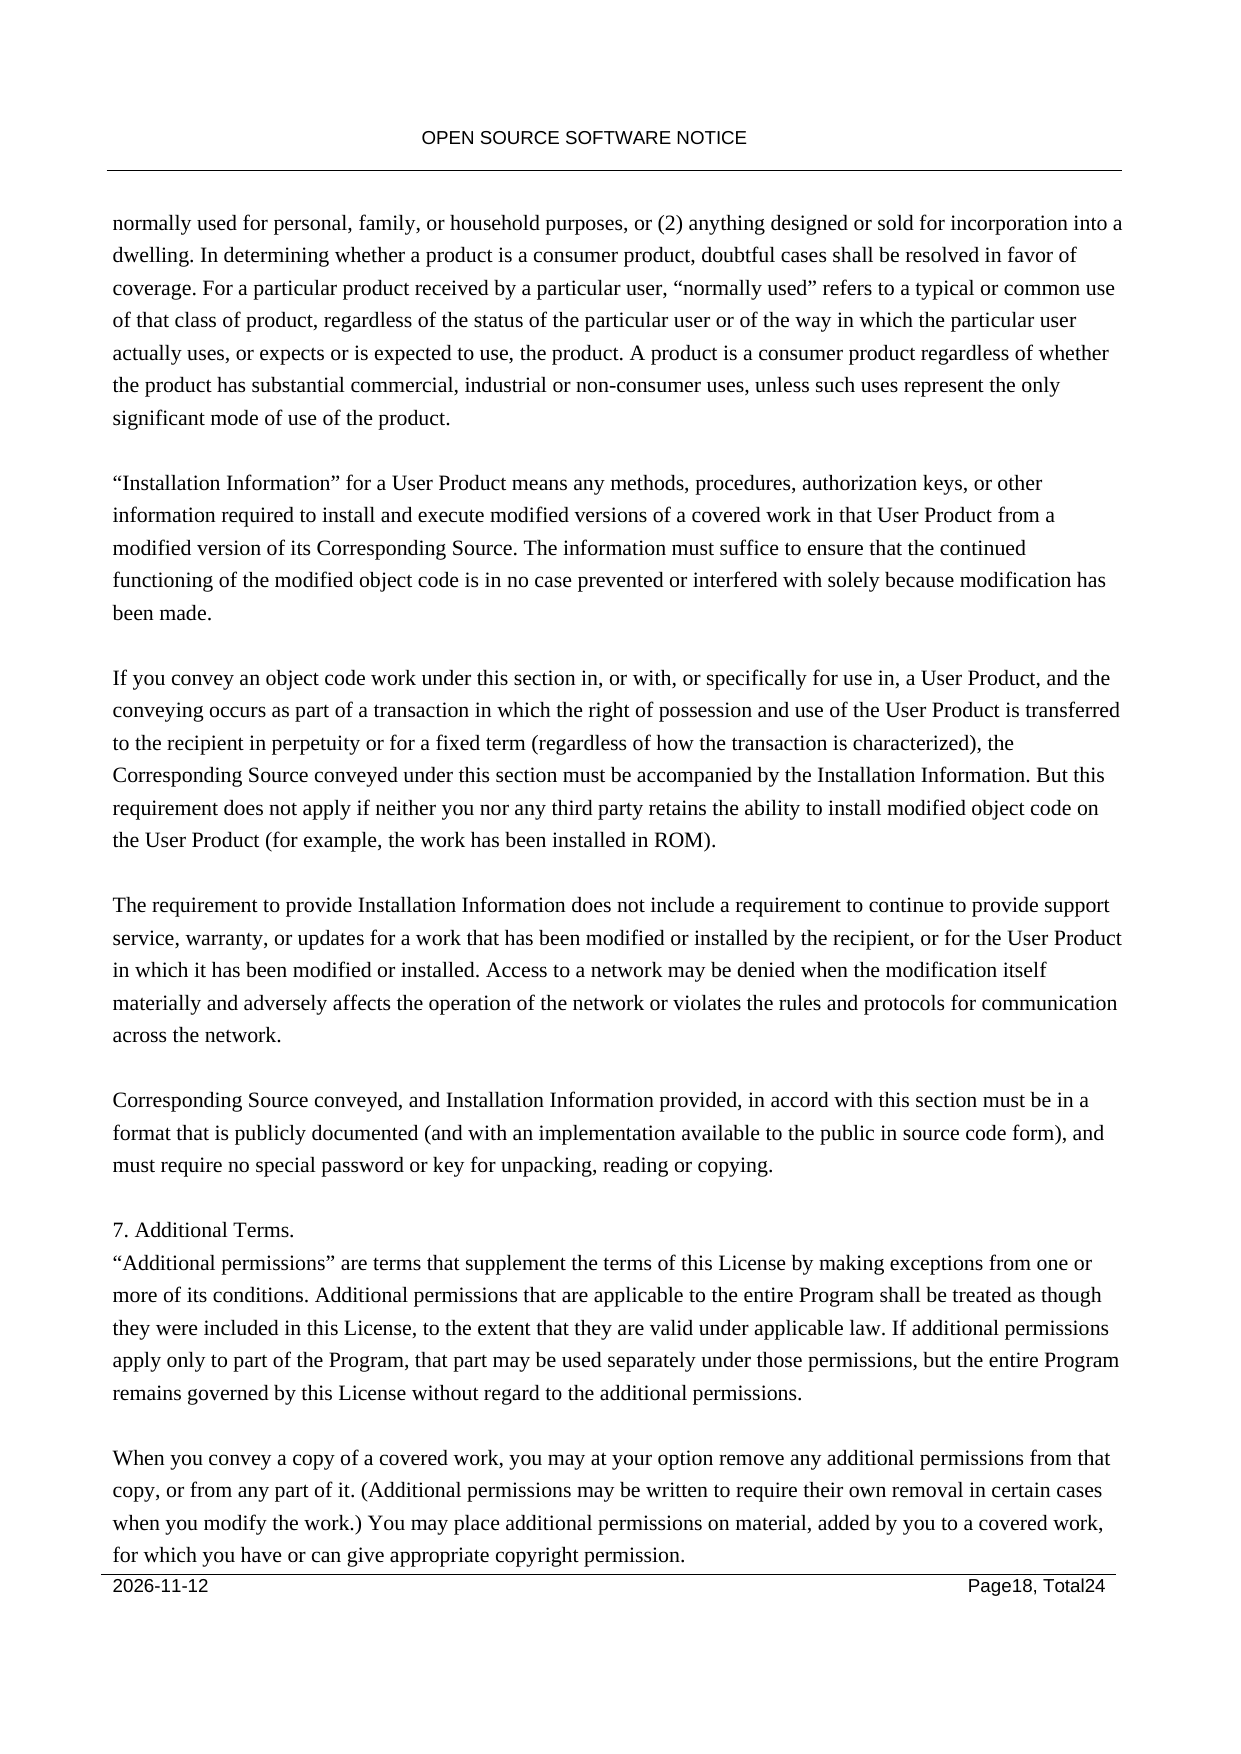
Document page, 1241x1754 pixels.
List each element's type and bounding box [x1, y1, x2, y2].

text [112, 206, 1128, 1571]
